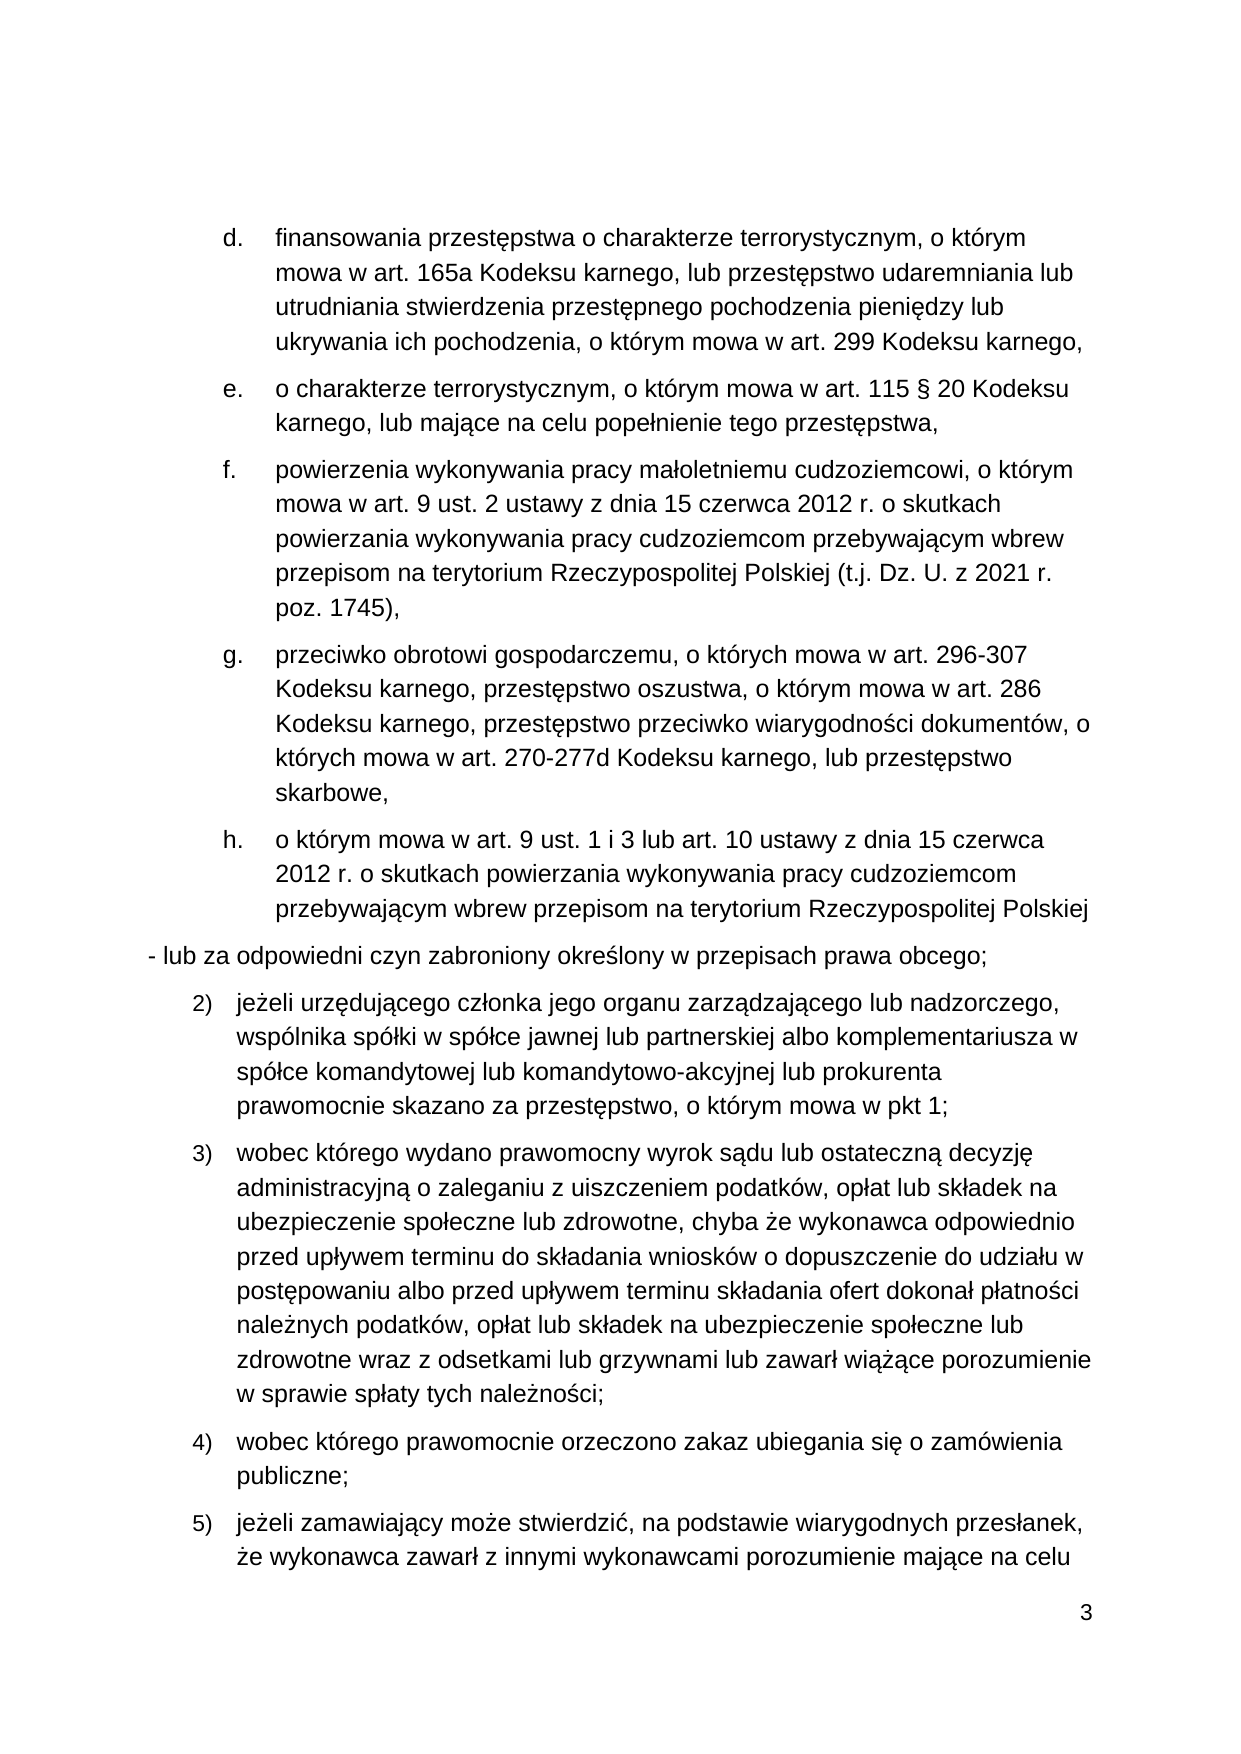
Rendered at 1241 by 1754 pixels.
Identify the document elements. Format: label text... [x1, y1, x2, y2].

list finansowania przestępstwa o charakterze terrorystycznym, o którym mowa w art. 165a Kodeksu karnego, lub przestępstwo udaremniania lub utrudniania stwierdzenia przestępnego pochodzenia pieniędzy lub ukrywania ich pochodzenia, o którym mowa w art. 299 Kodeksu karnego, [223, 223, 1092, 355]
list o charakterze terrorystycznym, o którym mowa w art. 115 § 20 Kodeksu karnego, lub mające na celu popełnienie tego przestępstwa, [223, 373, 1092, 437]
text - lub za odpowiedni czyn zabroniony określony w przepisach prawa obcego; [148, 941, 1092, 969]
list powierzenia wykonywania pracy małoletniemu cudzoziemcowi, o którym mowa w art. 9 ust. 2 ustawy z dnia 15 czerwca 2012 r. o skutkach powierzania wykonywania pracy cudzoziemcom przebywającym wbrew przepisom na terytorium Rzeczypospolitej Polskiej (t.j. Dz. U. z 2021 r. poz. 1745), [223, 455, 1092, 622]
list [192, 1508, 1092, 1571]
list przeciwko obrotowi gospodarczemu, o których mowa w art. 296-307 Kodeksu karnego, przestępstwo oszustwa, o którym mowa w art. 286 Kodeksu karnego, przestępstwo przeciwko wiarygodności dokumentów, o których mowa w art. 270-277d Kodeksu karnego, lub przestępstwo skarbowe, [223, 640, 1092, 807]
list o którym mowa w art. 9 ust. 1 i 3 lub art. 10 ustawy z dnia 15 czerwca 2012 r. o skutkach powierzania wykonywania pracy cudzoziemcom przebywającym wbrew przepisom na terytorium Rzeczypospolitej Polskiej [223, 825, 1092, 922]
list wobec którego prawomocnie orzeczono zakaz ubiegania się o zamówienia publiczne; [192, 1426, 1092, 1490]
list wobec którego wydano prawomocny wyrok sądu lub ostateczną decyzję administracyjną o zaleganiu z uiszczeniem podatków, opłat lub składek na ubezpieczenie społeczne lub zdrowotne, chyba że wykonawca odpowiednio przed upływem terminu do składania wniosków o dopuszczenie do udziału w postępowaniu albo przed upływem terminu składania ofert dokonał płatności należnych podatków, opłat lub składek na ubezpieczenie społeczne lub zdrowotne wraz z odsetkami lub grzywnami lub zawarł wiążące porozumienie w sprawie spłaty tych należności; [192, 1138, 1092, 1408]
list jeżeli urzędującego członka jego organu zarządzającego lub nadzorczego, wspólnika spółki w spółce jawnej lub partnerskiej albo komplementariusza w spółce komandytowej lub komandytowo-akcyjnej lub prokurenta prawomocnie skazano za przestępstwo, o którym mowa w pkt 1; [192, 988, 1092, 1120]
